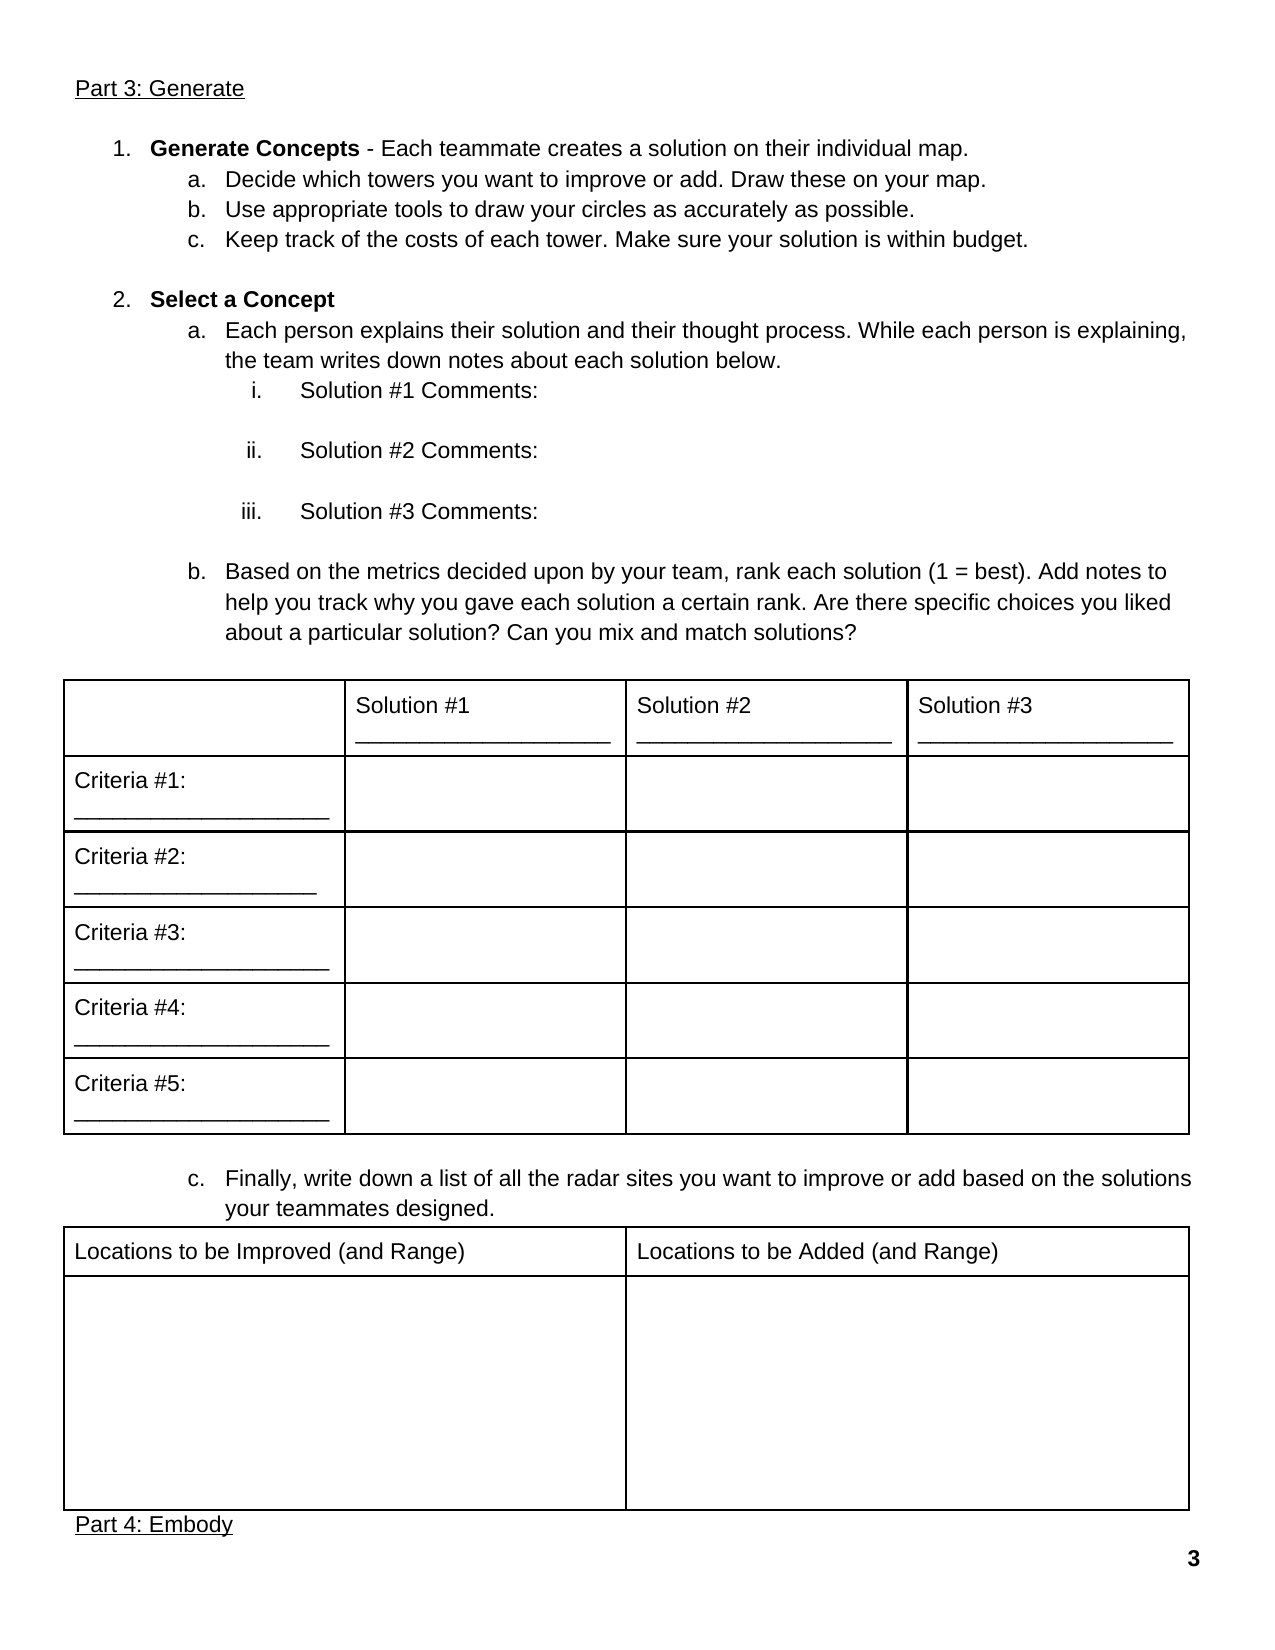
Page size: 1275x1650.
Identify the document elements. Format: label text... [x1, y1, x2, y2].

table_cell Criteria #4: ____________________ [65, 984, 344, 1057]
table_cell Criteria #1: ____________________ [65, 757, 344, 830]
table_cell [346, 833, 625, 906]
table_cell [346, 908, 625, 982]
table_cell Criteria #5: ____________________ [65, 1059, 344, 1133]
table_cell [627, 984, 906, 1057]
list Finally, write down a list of all the radar sites you want to improve or add based on the solutions your teammates designed. [187, 1165, 1200, 1222]
table_header Solution #2 ____________________ [627, 681, 906, 755]
text Part 3: Generate [75, 75, 1200, 101]
table_header Locations to be Improved (and Range) [65, 1228, 625, 1275]
table_cell [346, 984, 625, 1057]
list Use appropriate tools to draw your circles as accurately as possible. [187, 196, 1200, 222]
table_header Locations to be Added (and Range) [627, 1228, 1188, 1275]
table_cell [909, 833, 1188, 906]
list Select a Concept [112, 286, 1200, 313]
table_cell [627, 1277, 1188, 1509]
table_cell [346, 757, 625, 830]
list Solution #2 Comments: [262, 437, 1200, 464]
table_cell [909, 757, 1188, 830]
list Keep track of the costs of each tower. Make sure your solution is within budget. [187, 226, 1200, 252]
table_cell [627, 757, 906, 830]
list Based on the metrics decided upon by your team, rank each solution (1 = best). Add notes to help you track why you gave each solution a certain rank. Are there specific choices you liked about a particular solution? Can you mix and match solutions? [187, 558, 1200, 645]
table_cell [909, 908, 1188, 982]
table_header Solution #3 ____________________ [909, 681, 1188, 755]
table_cell [909, 1059, 1188, 1133]
list Generate Concepts - Each teammate creates a solution on their individual map. [112, 135, 1200, 162]
list Each person explains their solution and their thought process. While each person is explaining, the team writes down notes about each solution below. [187, 317, 1200, 373]
table_cell [909, 984, 1188, 1057]
text Part 4: Embody [75, 1511, 1200, 1537]
table_cell [627, 833, 906, 906]
list Solution #3 Comments: [262, 498, 1200, 524]
table_header Solution #1 ____________________ [346, 681, 625, 755]
table_header [65, 681, 344, 755]
table_cell [627, 1059, 906, 1133]
table_cell Criteria #3: ____________________ [65, 908, 344, 982]
table_cell Criteria #2: ___________________ [65, 833, 344, 906]
table_cell [346, 1059, 625, 1133]
table_cell [627, 908, 906, 982]
list Solution #1 Comments: [262, 377, 1200, 403]
table_cell [65, 1277, 625, 1509]
list Decide which towers you want to improve or add. Draw these on your map. [187, 166, 1200, 192]
